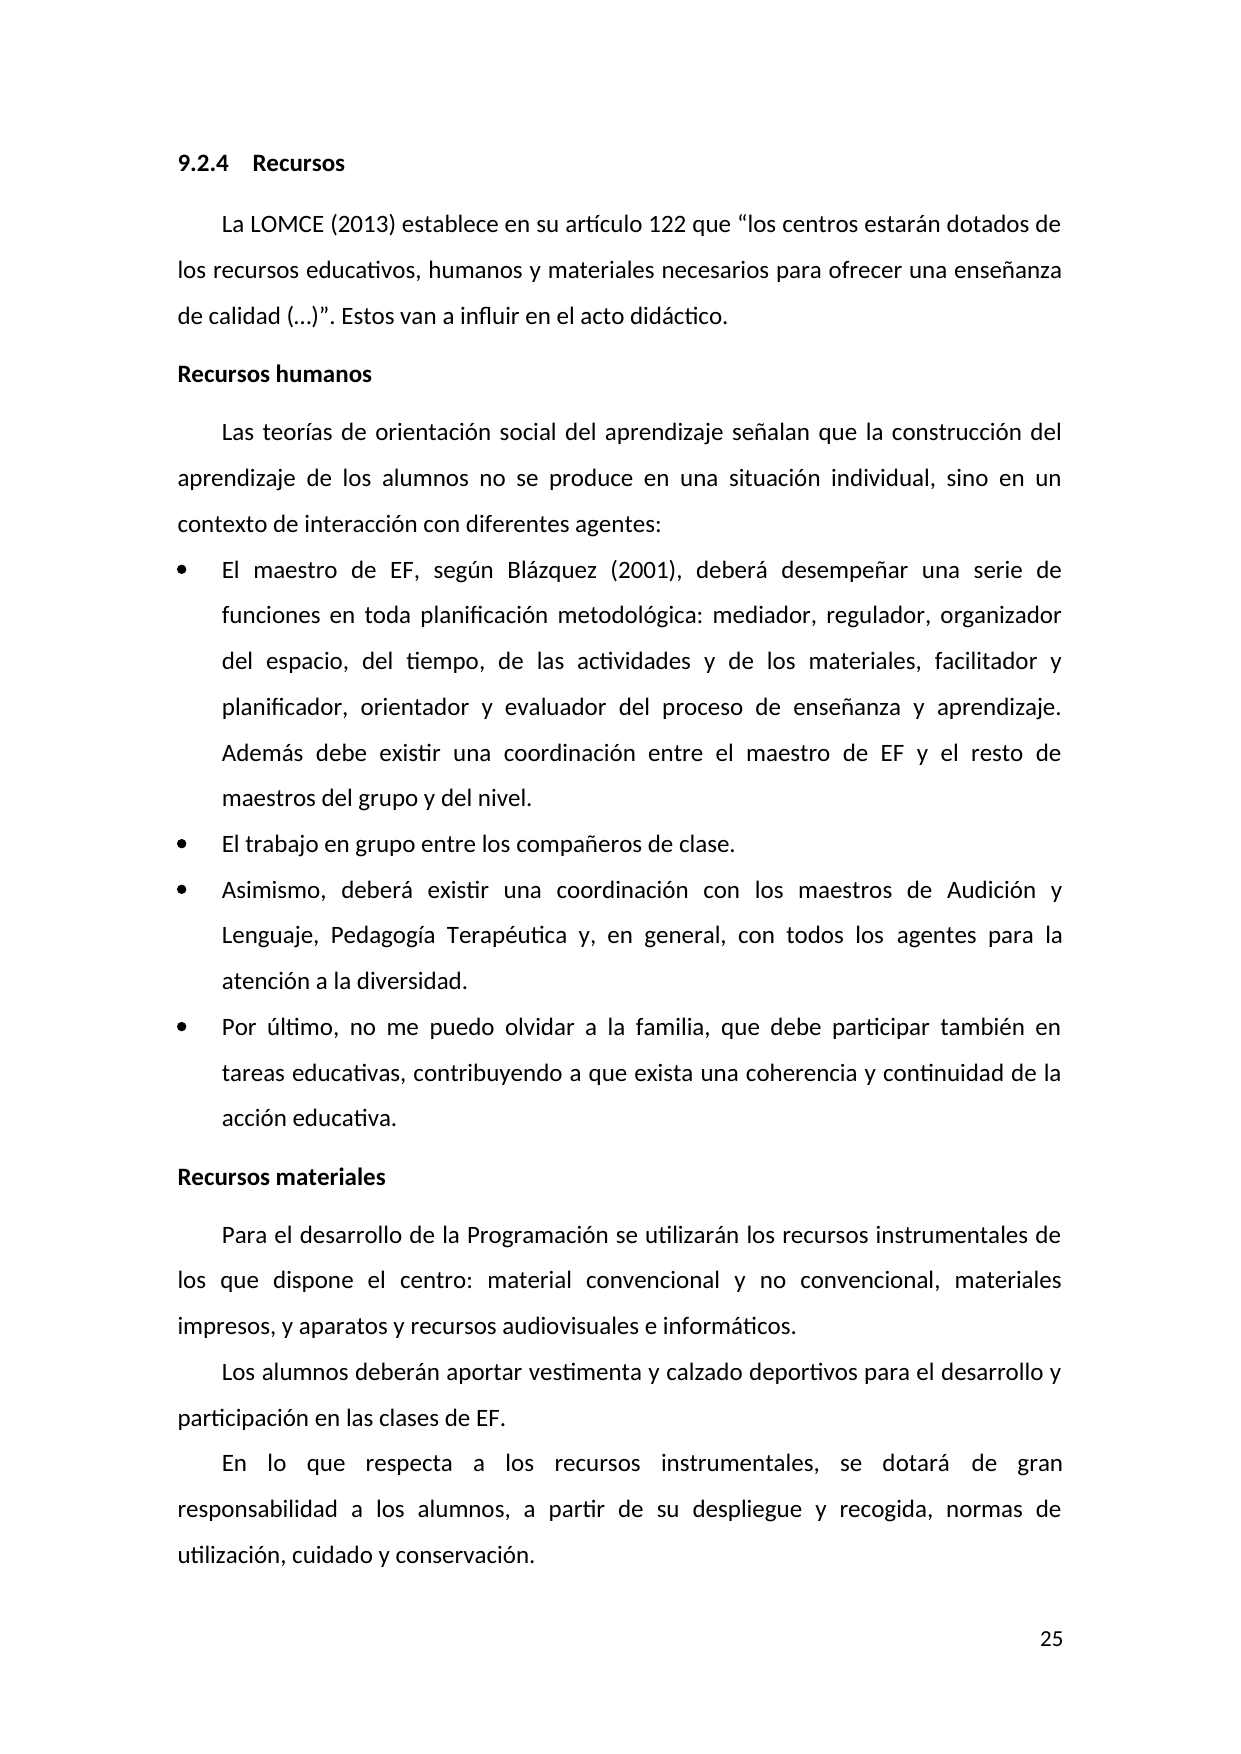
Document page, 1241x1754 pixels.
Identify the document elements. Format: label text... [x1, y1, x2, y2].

list Las teorías de orientación social del aprendizaje señalan que la construcción del aprendizaje de los alumnos no se produce en una situación individual, sino en un contexto de interacción con diferentes agentes: [177, 417, 1063, 538]
text La LOMCE (2013) establece en su artículo 122 que “los centros estarán dotados de los recursos educativos, humanos y materiales necesarios para ofrecer una enseñanza de calidad (…)”. Estos van a influir en el acto didáctico. [177, 209, 1063, 331]
subtitle Recursos [177, 148, 1063, 178]
list El maestro de EF, según Blázquez (2001), deberá desempeñar una serie de funciones en toda planificación metodológica: mediador, regulador, organizador del espacio, del tiempo, de las actividades y de los materiales, facilitador y planificador, orientador y evaluador del proceso de enseñanza y aprendizaje. Además debe existir una coordinación entre el maestro de EF y el resto de maestros del grupo y del nivel. [177, 554, 1063, 813]
text Recursos materiales [177, 1161, 1063, 1191]
list Asimismo, deberá existir una coordinación con los maestros de Audición y Lenguaje, Pedagogía Terapéutica y, en general, con todos los agentes para la atención a la diversidad. [177, 874, 1063, 996]
list Para el desarrollo de la Programación se utilizarán los recursos instrumentales de los que dispone el centro: material convencional y no convencional, materiales impresos, y aparatos y recursos audiovisuales e informáticos. [177, 1219, 1063, 1341]
list El trabajo en grupo entre los compañeros de clase. [177, 828, 1063, 859]
list Por último, no me puedo olvidar a la familia, que debe participar también en tareas educativas, contribuyendo a que exista una coherencia y continuidad de la acción educativa. [177, 1011, 1063, 1133]
text Recursos humanos [177, 358, 1063, 389]
list Los alumnos deberán aportar vestimenta y calzado deportivos para el desarrollo y participación en las clases de EF. [177, 1356, 1063, 1432]
list En lo que respecta a los recursos instrumentales, se dotará de gran responsabilidad a los alumnos, a partir de su despliegue y recogida, normas de utilización, cuidado y conservación. [177, 1448, 1063, 1569]
